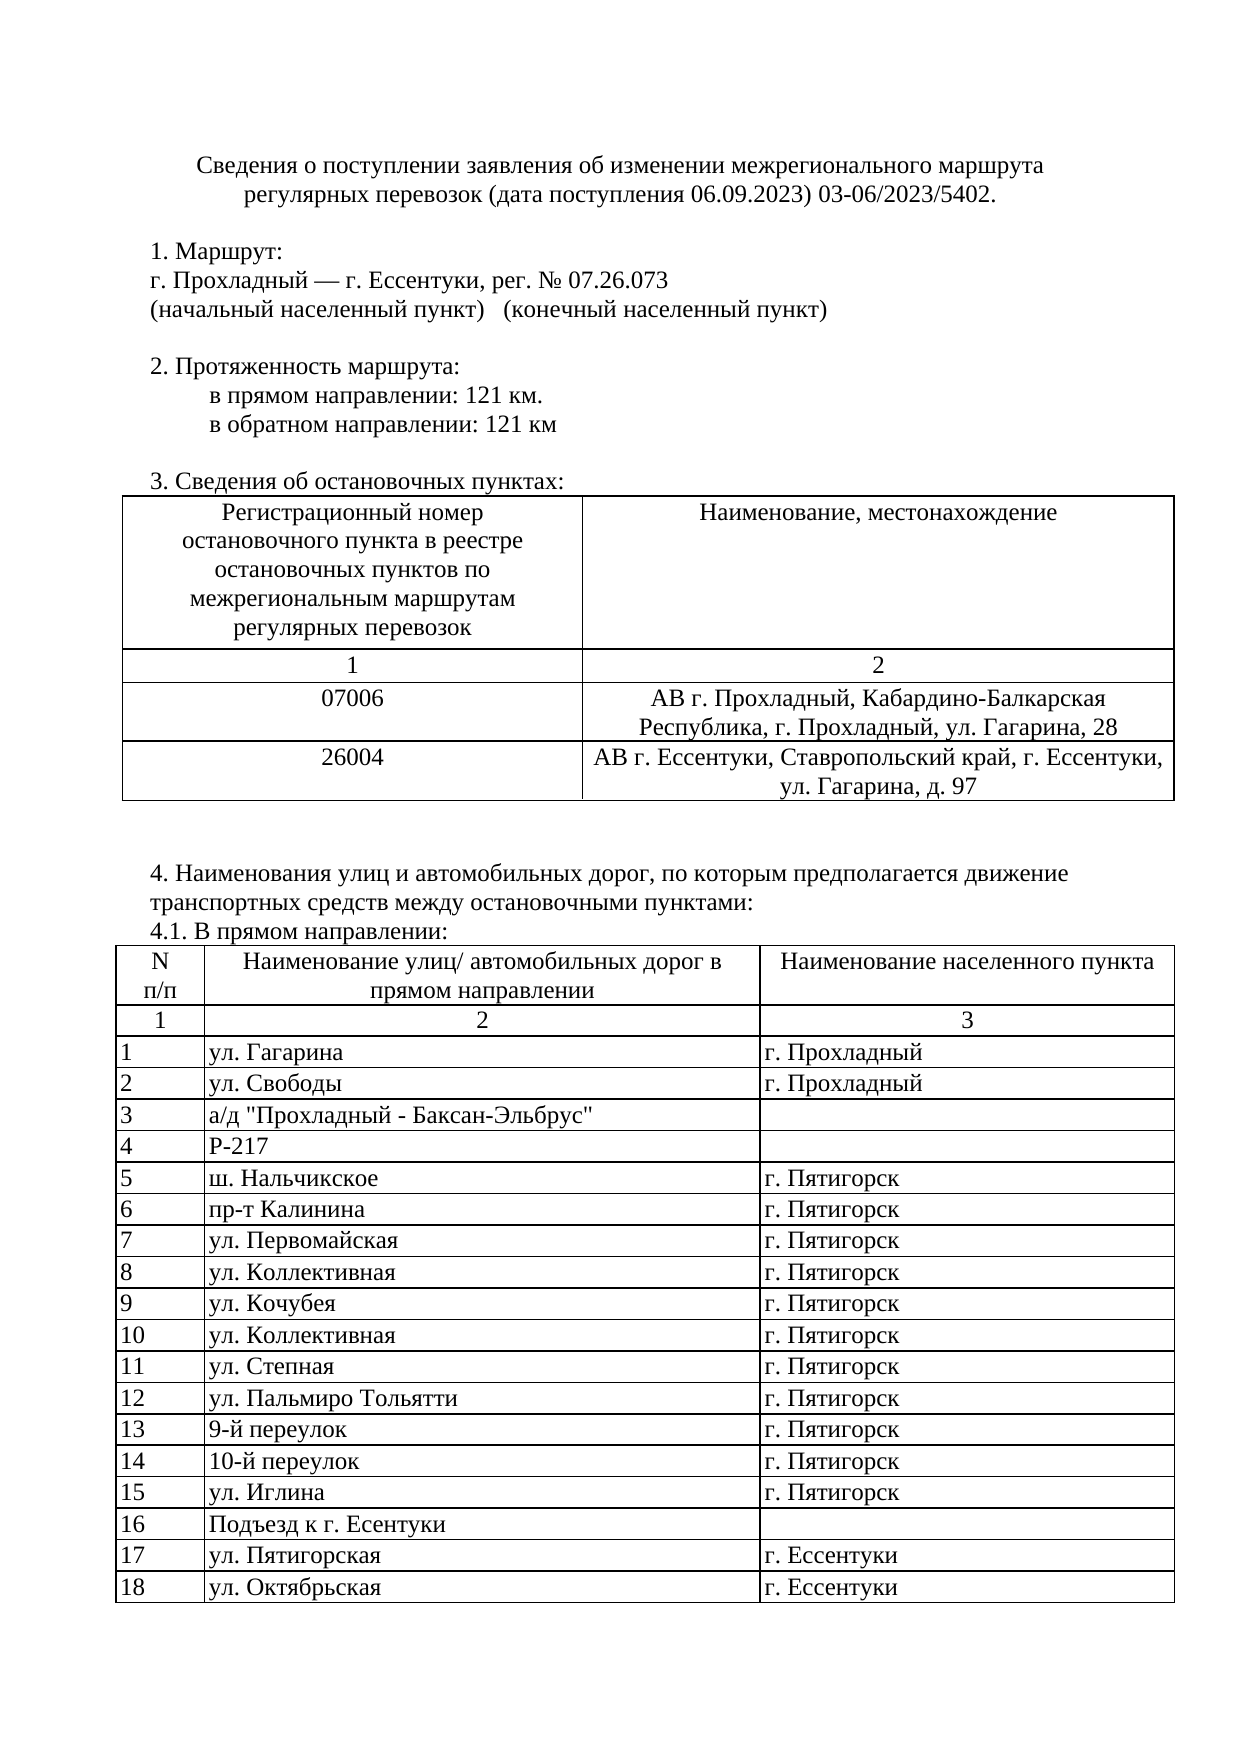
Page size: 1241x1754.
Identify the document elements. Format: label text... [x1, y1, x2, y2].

table_header Регистрационный номер остановочного пункта в реестре остановочных пунктов по межрегиональным маршрутам регулярных перевозок [123, 497, 582, 648]
table_cell 10 [117, 1320, 204, 1350]
table_cell ул. Пальмиро Тольятти [205, 1383, 759, 1413]
table_cell [761, 1509, 1174, 1539]
table_cell г. Ессентуки [761, 1572, 1174, 1602]
table_cell 2 [117, 1068, 204, 1098]
table_cell [761, 1131, 1174, 1161]
table_cell ул. Пятигорская [205, 1540, 759, 1570]
text Сведения о поступлении заявления об изменении межрегионального маршрута регулярных перевозок (дата поступления 06.09.2023) 03-06/2023/5402. [150, 150, 1090, 207]
table_cell 1 [117, 1006, 204, 1035]
table_cell АВ г. Ессентуки, Ставропольский край, г. Ессентуки, ул. Гагарина, д. 97 [583, 742, 1173, 799]
table_cell 12 [117, 1383, 204, 1413]
table_cell пр-т Калинина [205, 1194, 759, 1224]
table_cell 2 [583, 650, 1173, 681]
table_cell АВ г. Прохладный, Кабардино-Балкарская Республика, г. Прохладный, ул. Гагарина, 28 [583, 683, 1173, 740]
text в прямом направлении: 121 км. [150, 380, 1090, 409]
table_cell 13 [117, 1415, 204, 1444]
table_cell ш. Нальчикское [205, 1163, 759, 1193]
text г. Прохладный — г. Ессентуки, рег. № 07.26.073 [150, 265, 1090, 294]
text 3. Сведения об остановочных пунктах: [150, 466, 1090, 495]
table_header Наименование населенного пункта [761, 946, 1174, 1004]
table_cell ул. Коллективная [205, 1320, 759, 1350]
table_cell ул. Первомайская [205, 1226, 759, 1256]
table_cell г. Пятигорск [761, 1289, 1174, 1318]
table_cell 18 [117, 1572, 204, 1602]
table_cell 16 [117, 1509, 204, 1539]
table_header Наименование, местонахождение [583, 497, 1173, 648]
table_header Наименование улиц/ автомобильных дорог в прямом направлении [205, 946, 759, 1004]
table_cell ул. Кочубея [205, 1289, 759, 1318]
table_cell г. Пятигорск [761, 1320, 1174, 1350]
table_cell ул. Степная [205, 1352, 759, 1381]
table_cell 1 [123, 650, 582, 681]
table_cell 9 [117, 1289, 204, 1318]
table_cell г. Пятигорск [761, 1446, 1174, 1476]
text 1. Маршрут: [150, 236, 1090, 265]
table_cell ул. Свободы [205, 1068, 759, 1098]
table_cell г. Пятигорск [761, 1163, 1174, 1193]
table_cell 10-й переулок [205, 1446, 759, 1476]
table_cell г. Пятигорск [761, 1194, 1174, 1224]
table_cell 3 [117, 1100, 204, 1130]
table_cell 11 [117, 1352, 204, 1381]
table_cell г. Пятигорск [761, 1477, 1174, 1507]
table_cell г. Пятигорск [761, 1257, 1174, 1287]
table_cell ул. Гагарина [205, 1037, 759, 1067]
table_header N п/п [117, 946, 204, 1004]
text 2. Протяженность маршрута: [150, 351, 1090, 380]
table_cell г. Прохладный [761, 1037, 1174, 1067]
table_cell ул. Иглина [205, 1477, 759, 1507]
table_cell 1 [117, 1037, 204, 1067]
table_cell 3 [761, 1006, 1174, 1035]
table_cell г. Пятигорск [761, 1226, 1174, 1256]
table_cell г. Ессентуки [761, 1540, 1174, 1570]
table_cell 5 [117, 1163, 204, 1193]
text (начальный населенный пункт) (конечный населенный пункт) [150, 294, 1090, 322]
table_cell 15 [117, 1477, 204, 1507]
table_cell 17 [117, 1540, 204, 1570]
table_cell г. Пятигорск [761, 1415, 1174, 1444]
table_cell ул. Октябрьская [205, 1572, 759, 1602]
table_cell 6 [117, 1194, 204, 1224]
table_cell [761, 1100, 1174, 1130]
table_cell Р-217 [205, 1131, 759, 1161]
table_cell 7 [117, 1226, 204, 1256]
table_cell а/д "Прохладный - Баксан-Эльбрус" [205, 1100, 759, 1130]
table_cell 9-й переулок [205, 1415, 759, 1444]
table_cell 26004 [123, 742, 582, 799]
table_cell г. Пятигорск [761, 1383, 1174, 1413]
text 4. Наименования улиц и автомобильных дорог, по которым предполагается движение транспортных средств между остановочными пунктами: [150, 858, 1090, 916]
table_cell Подъезд к г. Есентуки [205, 1509, 759, 1539]
text в обратном направлении: 121 км [150, 409, 1090, 437]
text 4.1. В прямом направлении: [150, 916, 1090, 945]
table_cell 2 [205, 1006, 759, 1035]
table_cell г. Пятигорск [761, 1352, 1174, 1381]
table_cell 4 [117, 1131, 204, 1161]
table_cell г. Прохладный [761, 1068, 1174, 1098]
table_cell 14 [117, 1446, 204, 1476]
table_cell 07006 [123, 683, 582, 740]
table_cell 8 [117, 1257, 204, 1287]
table_cell ул. Коллективная [205, 1257, 759, 1287]
